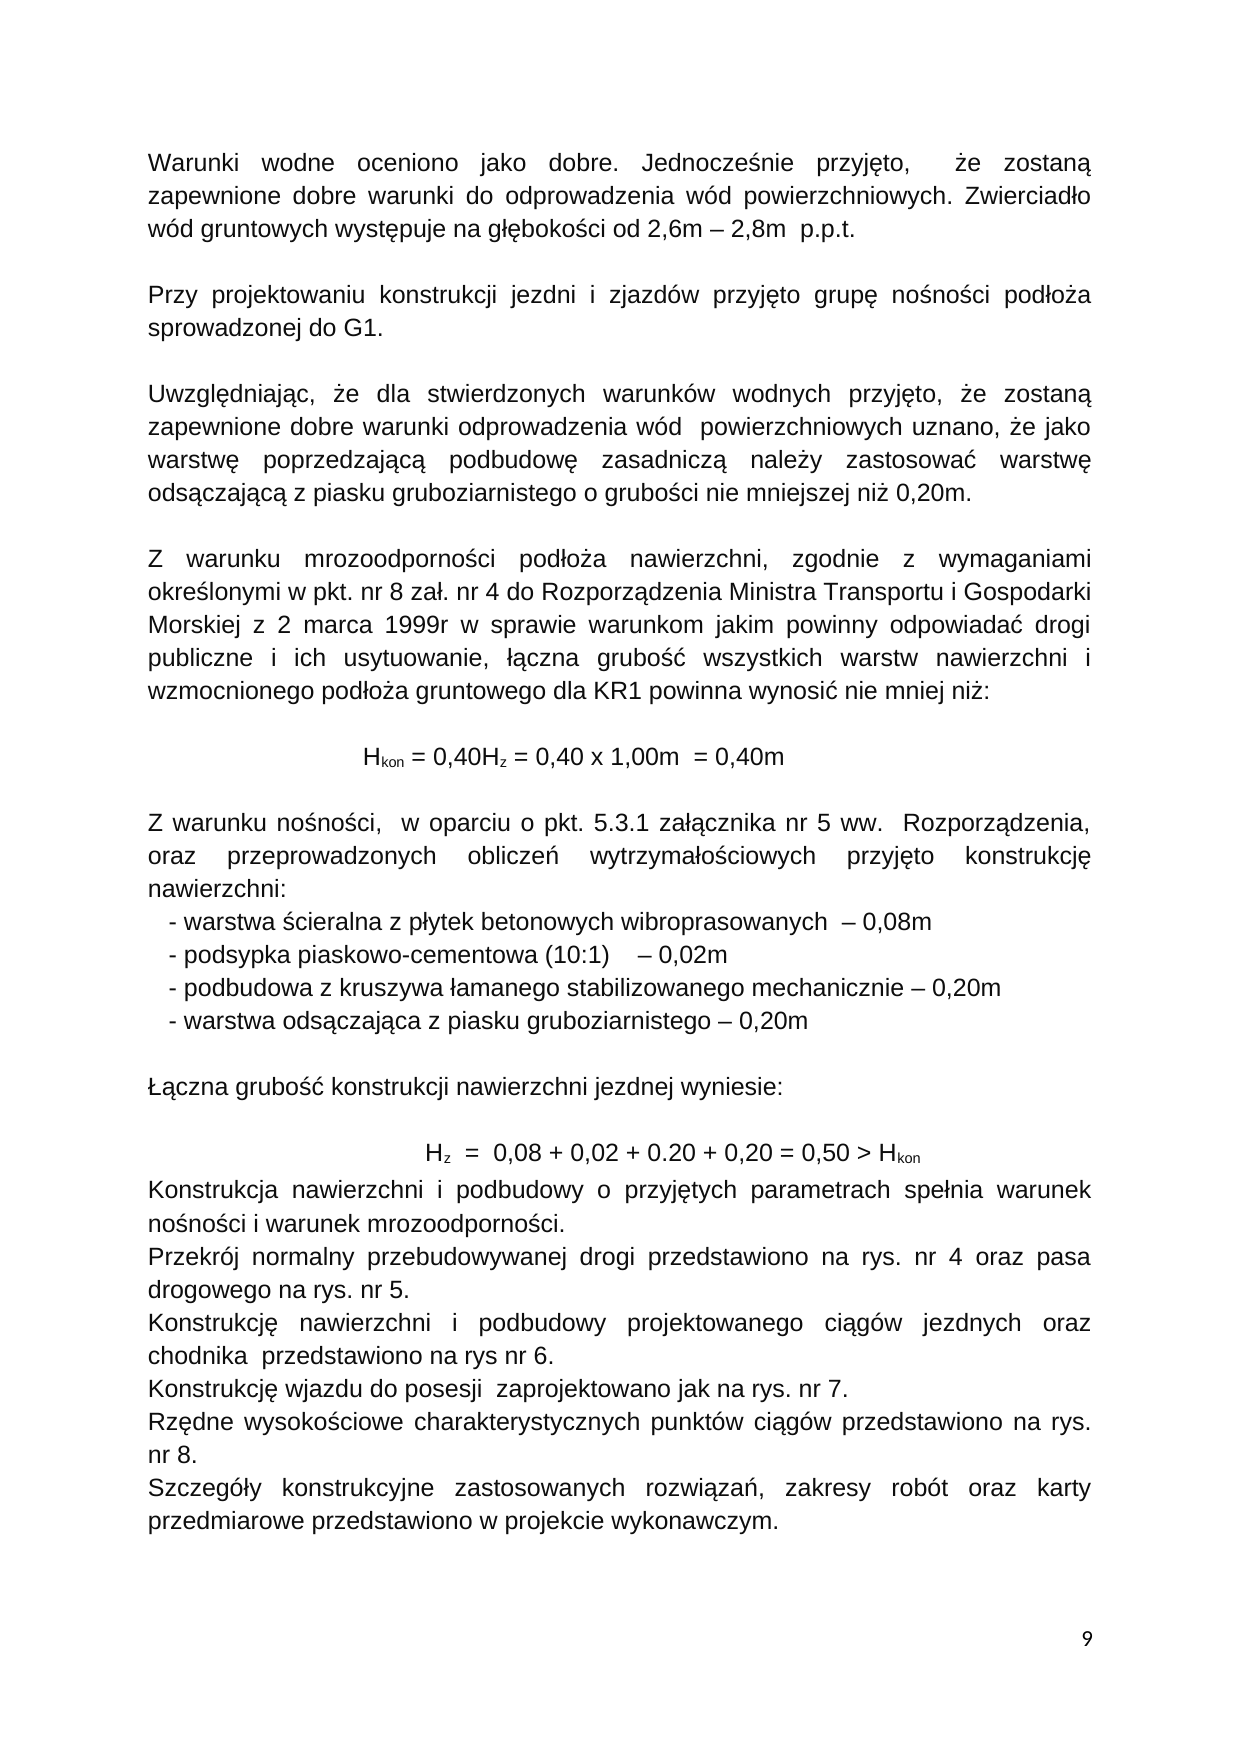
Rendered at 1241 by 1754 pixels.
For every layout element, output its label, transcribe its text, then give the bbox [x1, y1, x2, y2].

text Rzędne wysokościowe charakterystycznych punktów ciągów przedstawiono na rys. nr 8. [148, 1407, 1093, 1468]
text Uwzględniając, że dla stwierdzonych warunków wodnych przyjęto, że zostaną zapewnione dobre warunki odprowadzenia wód powierzchniowych uznano, że jako warstwę poprzedzającą podbudowę zasadniczą należy zastosować warstwę odsączającą z piasku gruboziarnistego o grubości nie mniejszej niż 0,20m. [148, 379, 1093, 507]
text Konstrukcję wjazdu do posesji zaprojektowano jak na rys. nr 7. [148, 1374, 1093, 1402]
text - podbudowa z kruszywa łamanego stabilizowanego mechanicznie – 0,20m [148, 973, 1093, 1002]
text Łączna grubość konstrukcji nawierzchni jezdnej wyniesie: [148, 1072, 1093, 1101]
text - warstwa ścieralna z płytek betonowych wibroprasowanych – 0,08m [148, 907, 1093, 936]
text Hz = 0,08 + 0,02 + 0.20 + 0,20 = 0,50 > Hkon [148, 1138, 1093, 1167]
text Konstrukcja nawierzchni i podbudowy o przyjętych parametrach spełnia warunek nośności i warunek mrozoodporności. [148, 1176, 1093, 1237]
text Szczegóły konstrukcyjne zastosowanych rozwiązań, zakresy robót oraz karty przedmiarowe przedstawiono w projekcie wykonawczym. [148, 1473, 1093, 1534]
text Hkon = 0,40Hz = 0,40 x 1,00m = 0,40m [148, 742, 1093, 771]
text Warunki wodne oceniono jako dobre. Jednocześnie przyjęto, że zostaną zapewnione dobre warunki do odprowadzenia wód powierzchniowych. Zwierciadło wód gruntowych występuje na głębokości od 2,6m – 2,8m p.p.t. [148, 148, 1093, 242]
text - podsypka piaskowo-cementowa (10:1) – 0,02m [148, 940, 1093, 969]
text Przy projektowaniu konstrukcji jezdni i zjazdów przyjęto grupę nośności podłoża sprowadzonej do G1. [148, 280, 1093, 341]
text Z warunku mrozoodporności podłoża nawierzchni, zgodnie z wymaganiami określonymi w pkt. nr 8 zał. nr 4 do Rozporządzenia Ministra Transportu i Gospodarki Morskiej z 2 marca 1999r w sprawie warunkom jakim powinny odpowiadać drogi publiczne i ich usytuowanie, łączna grubość wszystkich warstw nawierzchni i wzmocnionego podłoża gruntowego dla KR1 powinna wynosić nie mniej niż: [148, 544, 1093, 705]
text Z warunku nośności, w oparciu o pkt. 5.3.1 załącznika nr 5 ww. Rozporządzenia, oraz przeprowadzonych obliczeń wytrzymałościowych przyjęto konstrukcję nawierzchni: [148, 808, 1093, 903]
text Przekrój normalny przebudowywanej drogi przedstawiono na rys. nr 4 oraz pasa drogowego na rys. nr 5. [148, 1242, 1093, 1303]
text - warstwa odsączająca z piasku gruboziarnistego – 0,20m [148, 1006, 1093, 1035]
text Konstrukcję nawierzchni i podbudowy projektowanego ciągów jezdnych oraz chodnika przedstawiono na rys nr 6. [148, 1308, 1093, 1369]
